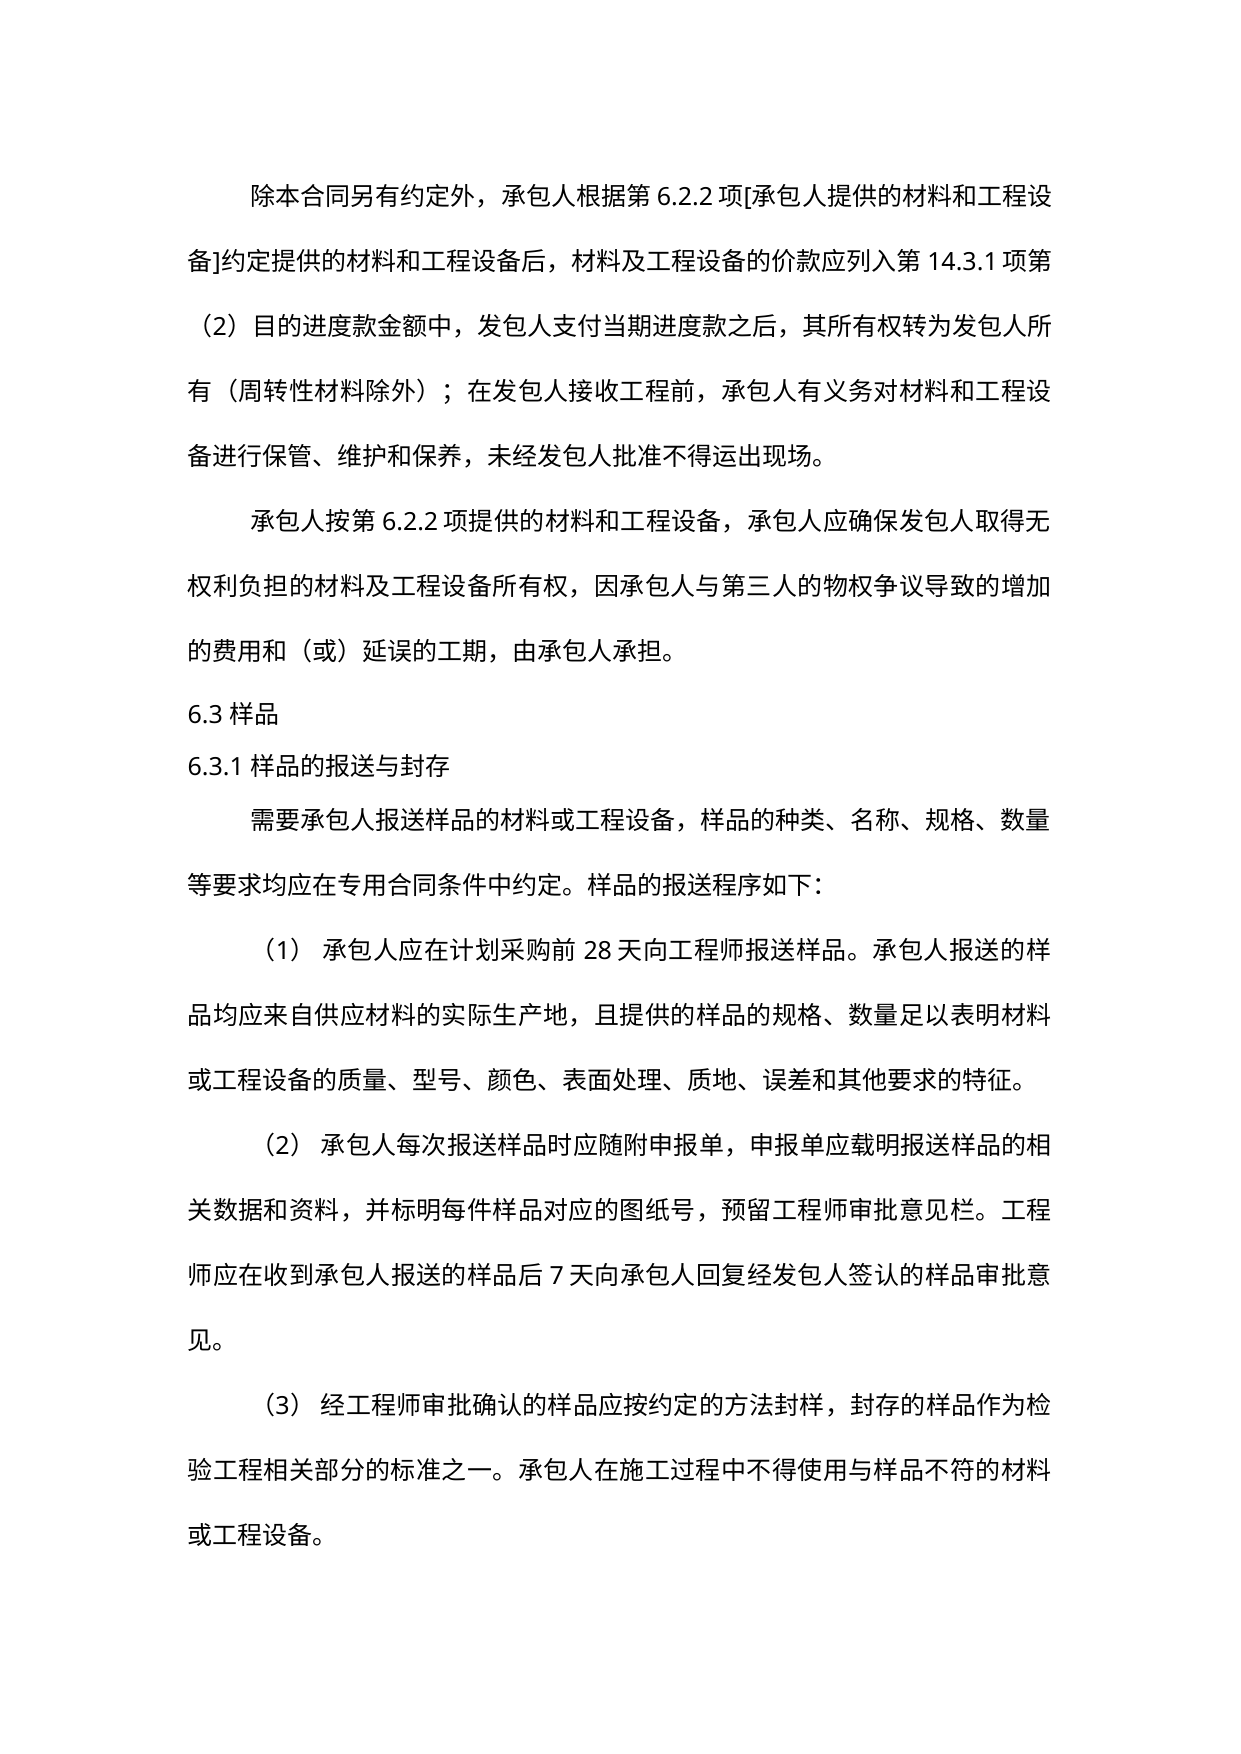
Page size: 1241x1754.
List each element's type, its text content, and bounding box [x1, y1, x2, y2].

text （2） 承包人每次报送样品时应随附申报单，申报单应载明报送样品的相关数据和资料，并标明每件样品对应的图纸号，预留工程师审批意见栏。工程师应在收到承包人报送的样品后7天向承包人回复经发包人签认的样品审批意见。 [187, 1111, 1053, 1371]
list 6.3 样品 [187, 682, 1053, 734]
list 6.3.1 样品的报送与封存 [187, 734, 1053, 786]
text 需要承包人报送样品的材料或工程设备，样品的种类、名称、规格、数量等要求均应在专用合同条件中约定。样品的报送程序如下： [187, 786, 1053, 916]
text （1） 承包人应在计划采购前28天向工程师报送样品。承包人报送的样品均应来自供应材料的实际生产地，且提供的样品的规格、数量足以表明材料或工程设备的质量、型号、颜色、表面处理、质地、误差和其他要求的特征。 [187, 916, 1053, 1111]
text 除本合同另有约定外，承包人根据第6.2.2项[承包人提供的材料和工程设备]约定提供的材料和工程设备后，材料及工程设备的价款应列入第14.3.1项第（2）目的进度款金额中，发包人支付当期进度款之后，其所有权转为发包人所有（周转性材料除外）；在发包人接收工程前，承包人有义务对材料和工程设备进行保管、维护和保养，未经发包人批准不得运出现场。 [187, 162, 1053, 487]
text 承包人按第6.2.2项提供的材料和工程设备，承包人应确保发包人取得无权利负担的材料及工程设备所有权，因承包人与第三人的物权争议导致的增加的费用和（或）延误的工期，由承包人承担。 [187, 487, 1053, 682]
text （3） 经工程师审批确认的样品应按约定的方法封样，封存的样品作为检验工程相关部分的标准之一。承包人在施工过程中不得使用与样品不符的材料或工程设备。 [187, 1371, 1053, 1566]
